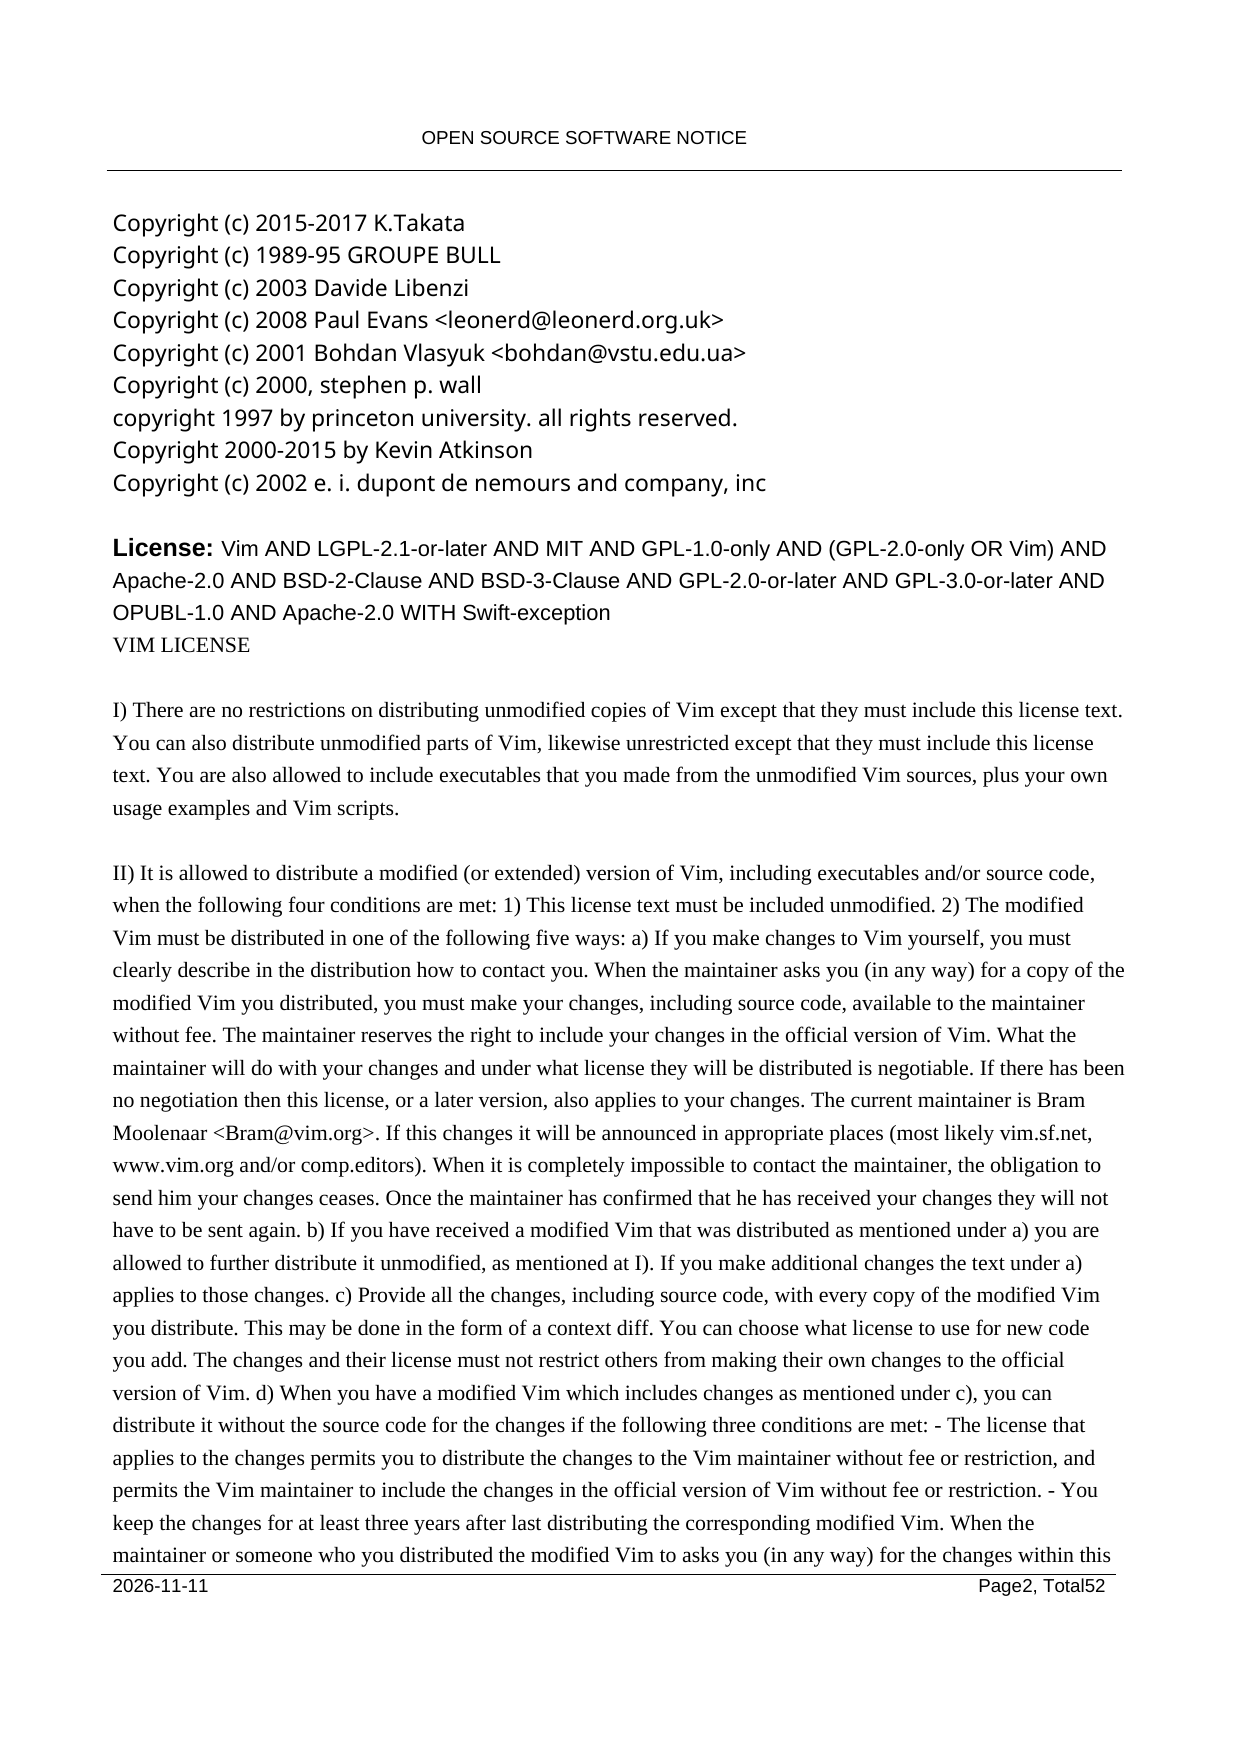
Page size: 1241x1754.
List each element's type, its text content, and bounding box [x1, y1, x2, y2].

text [112, 206, 1128, 531]
text License: Vim AND LGPL-2.1-or-later AND MIT AND GPL-1.0-only AND (GPL-2.0-only OR Vim) AND Apache-2.0 AND BSD-2-Clause AND BSD-3-Clause AND GPL-2.0-or-later AND GPL-3.0-or-later AND OPUBL-1.0 AND Apache-2.0 WITH Swift-exception [112, 531, 1128, 629]
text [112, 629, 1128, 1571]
